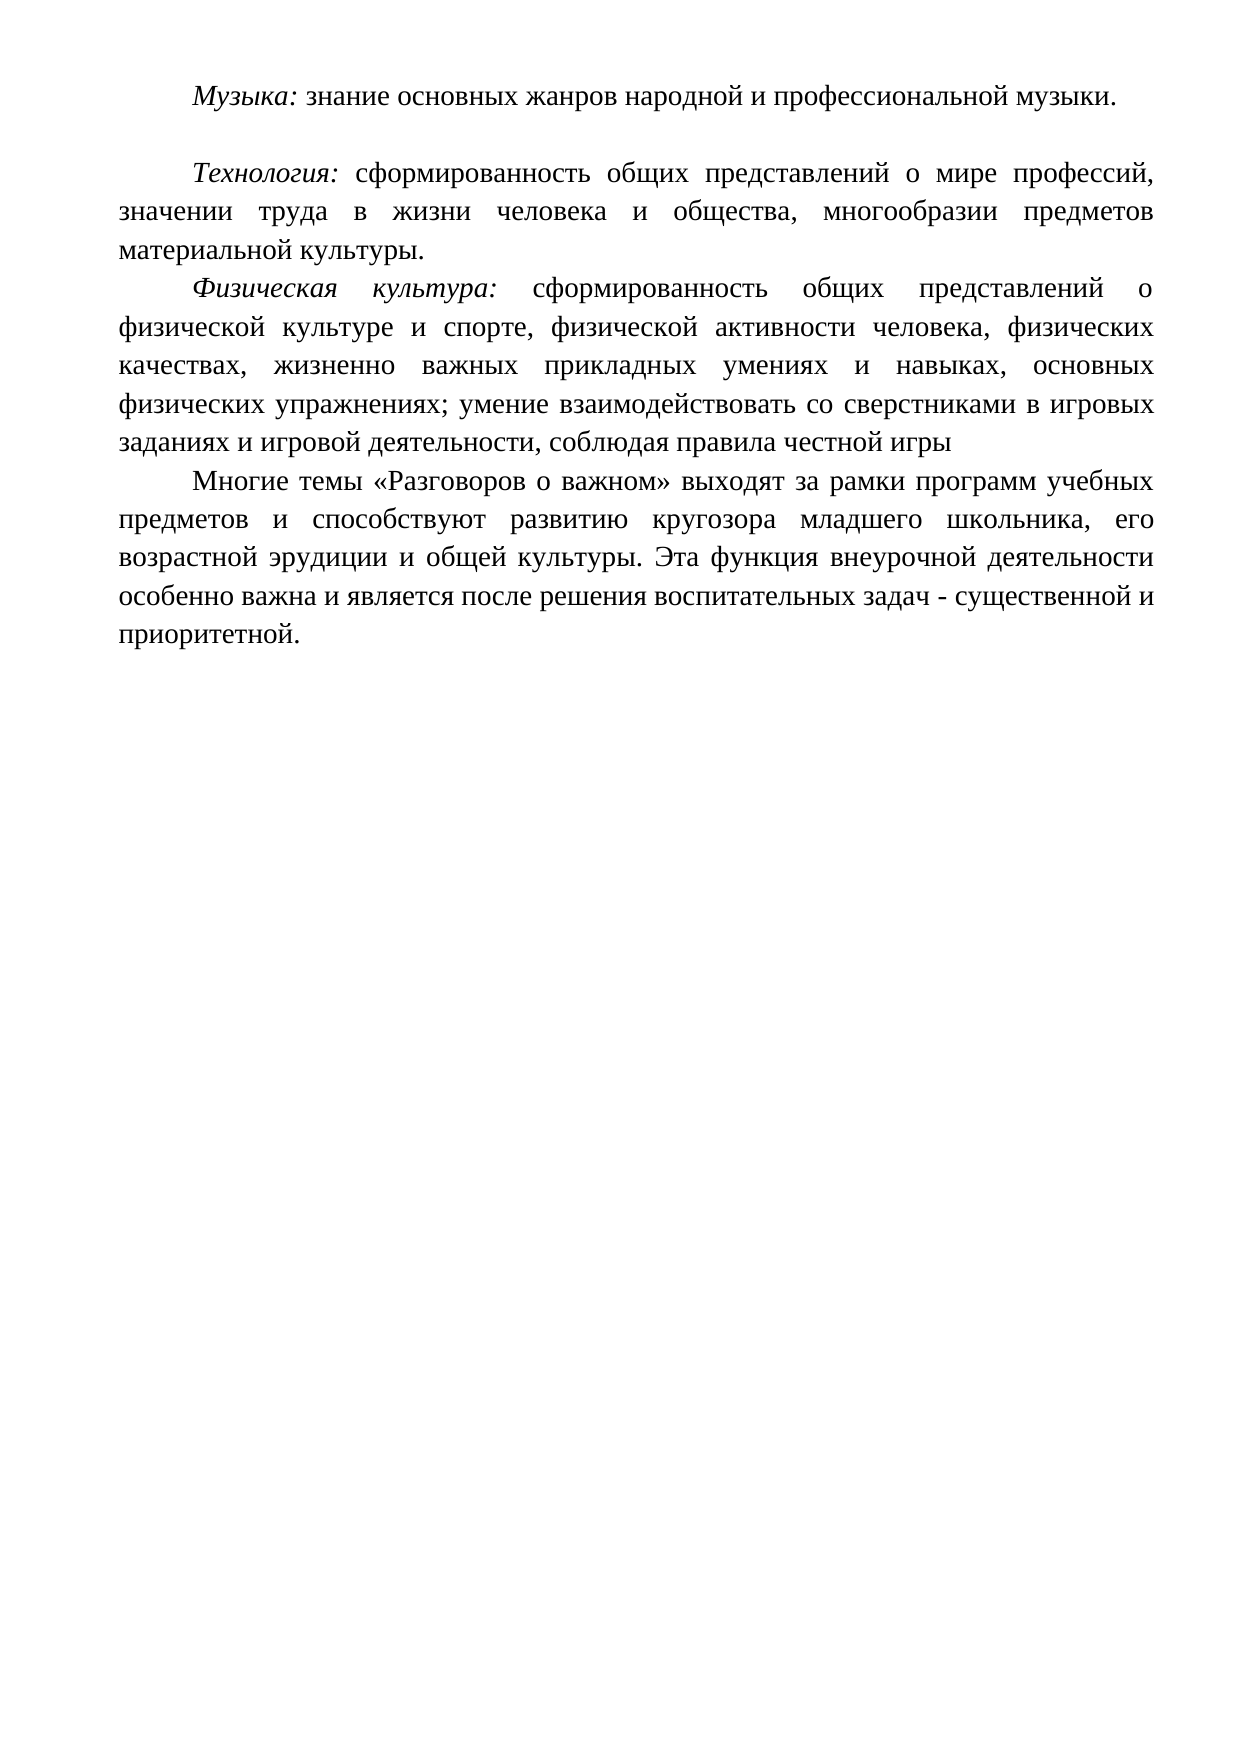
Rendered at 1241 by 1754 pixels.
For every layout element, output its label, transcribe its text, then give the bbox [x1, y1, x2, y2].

text Многие темы «Разговоров о важном» выходят за рамки программ учебных предметов и способствуют развитию кругозора младшего школьника, его возрастной эрудиции и общей культуры. Эта функция внеурочной деятельности особенно важна и является после решения воспитательных задач - существенной и приоритетной. [118, 463, 1154, 649]
text Физическая культура: сформированность общих представлений о физической культуре и спорте, физической активности человека, физических качествах, жизненно важных прикладных умениях и навыках, основных физических упражнениях; умение взаимодействовать со сверстниками в игровых заданиях и игровой деятельности, соблюдая правила честной игры [118, 270, 1154, 458]
text Технология: сформированность общих представлений о мире профессий, значении труда в жизни человека и общества, многообразии предметов материальной культуры. [118, 155, 1154, 265]
text Музыка: знание основных жанров народной и профессиональной музыки. [192, 78, 1154, 112]
